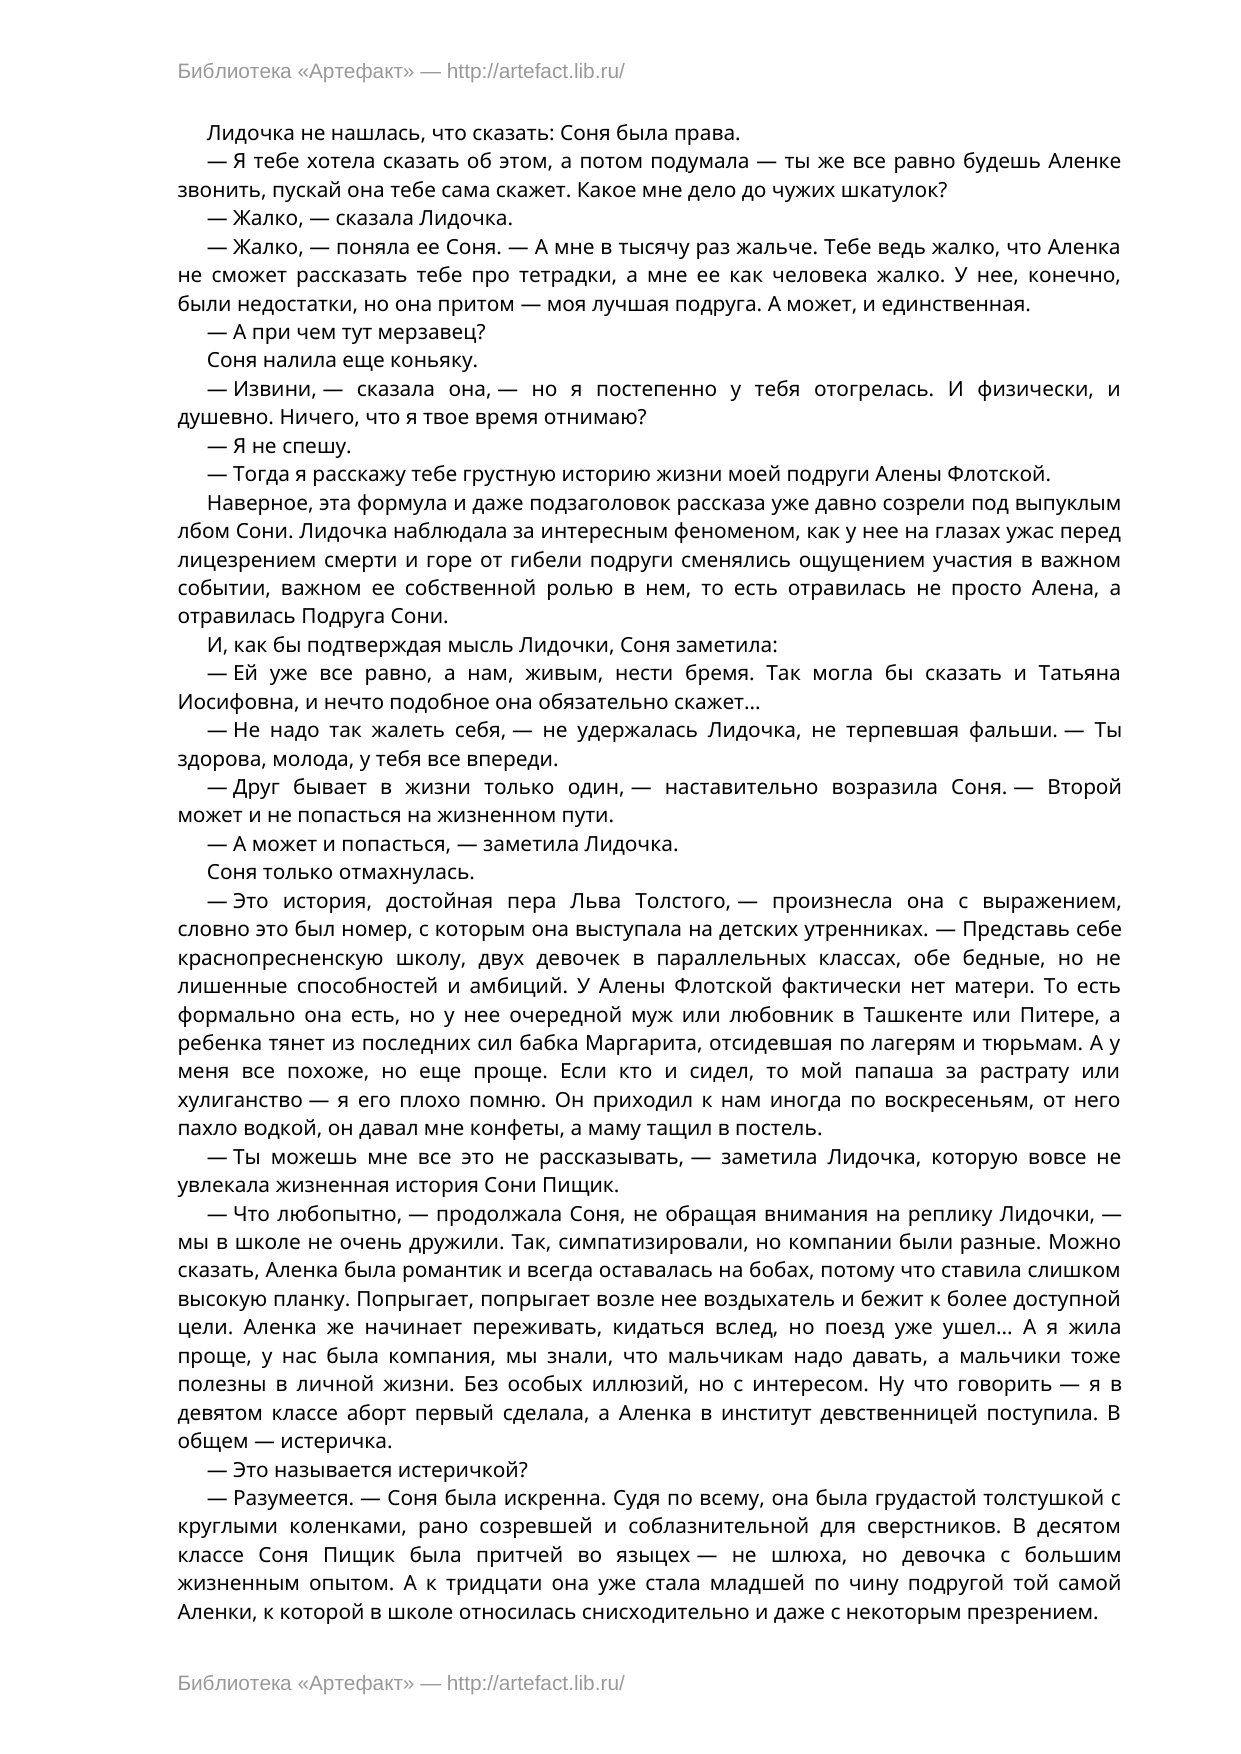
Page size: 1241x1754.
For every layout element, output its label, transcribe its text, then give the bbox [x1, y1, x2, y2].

text — Я не спешу. [177, 431, 1122, 459]
text — Жалко, — поняла ее Соня. — А мне в тысячу раз жальче. Тебе ведь жалко, что Аленка не сможет рассказать тебе про тетрадки, а мне ее как человека жалко. У нее, конечно, были недостатки, но она притом — моя лучшая подруга. А может, и единственная. [177, 232, 1122, 317]
text — Не надо так жалеть себя, — не удержалась Лидочка, не терпевшая фальши. — Ты здорова, молода, у тебя все впереди. [177, 715, 1122, 772]
text — Извини, — сказала она, — но я постепенно у тебя отогрелась. И физически, и душевно. Ничего, что я твое время отнимаю? [177, 374, 1122, 431]
text — Жалко, — сказала Лидочка. [177, 203, 1122, 232]
text Соня только отмахнулась. [177, 857, 1122, 886]
text Наверное, эта формула и даже подзаголовок рассказа уже давно созрели под выпуклым лбом Сони. Лидочка наблюдала за интересным феноменом, как у нее на глазах ужас перед лицезрением смерти и горе от гибели подруги сменялись ощущением участия в важном событии, важном ее собственной ролью в нем, то есть отравилась не просто Алена, а отравилась Подруга Сони. [177, 488, 1122, 630]
text — Разумеется. — Соня была искренна. Судя по всему, она была грудастой толстушкой с круглыми коленками, рано созревшей и соблазнительной для сверстников. В десятом классе Соня Пищик была притчей во языцех — не шлюха, но девочка с большим жизненным опытом. А к тридцати она уже стала младшей по чину подругой той самой Аленки, к которой в школе относилась снисходительно и даже с некоторым презрением. [177, 1483, 1122, 1625]
text — Друг бывает в жизни только один, — наставительно возразила Соня. — Второй может и не попасться на жизненном пути. [177, 772, 1122, 829]
text — Это история, достойная пера Льва Толстого, — произнесла она с выражением, словно это был номер, с которым она выступала на детских утренниках. — Представь себе краснопресненскую школу, двух девочек в параллельных классах, обе бедные, но не лишенные способностей и амбиций. У Алены Флотской фактически нет матери. То есть формально она есть, но у нее очередной муж или любовник в Ташкенте или Питере, а ребенка тянет из последних сил бабка Маргарита, отсидевшая по лагерям и тюрьмам. А у меня все похоже, но еще проще. Если кто и сидел, то мой папаша за растрату или хулиганство — я его плохо помню. Он приходил к нам иногда по воскресеньям, от него пахло водкой, он давал мне конфеты, а маму тащил в постель. [177, 886, 1122, 1142]
text — Я тебе хотела сказать об этом, а потом подумала — ты же все равно будешь Аленке звонить, пускай она тебе сама скажет. Какое мне дело до чужих шкатулок? [177, 147, 1122, 203]
text Соня налила еще коньяку. [177, 346, 1122, 374]
text — Тогда я расскажу тебе грустную историю жизни моей подруги Алены Флотской. [177, 459, 1122, 488]
text — А может и попасться, — заметила Лидочка. [177, 829, 1122, 857]
text Лидочка не нашлась, что сказать: Соня была права. [177, 118, 1122, 147]
text И, как бы подтверждая мысль Лидочки, Соня заметила: [177, 630, 1122, 658]
text — Ты можешь мне все это не рассказывать, — заметила Лидочка, которую вовсе не увлекала жизненная история Сони Пищик. [177, 1142, 1122, 1199]
text — Это называется истеричкой? [177, 1455, 1122, 1483]
text — А при чем тут мерзавец? [177, 317, 1122, 346]
text — Ей уже все равно, а нам, живым, нести бремя. Так могла бы сказать и Татьяна Иосифовна, и нечто подобное она обязательно скажет... [177, 658, 1122, 715]
text — Что любопытно, — продолжала Соня, не обращая внимания на реплику Лидочки, — мы в школе не очень дружили. Так, симпатизировали, но компании были разные. Можно сказать, Аленка была романтик и всегда оставалась на бобах, потому что ставила слишком высокую планку. Попрыгает, попрыгает возле нее воздыхатель и бежит к более доступной цели. Аленка же начинает переживать, кидаться вслед, но поезд уже ушел... А я жила проще, у нас была компания, мы знали, что мальчикам надо давать, а мальчики тоже полезны в личной жизни. Без особых иллюзий, но с интересом. Ну что говорить — я в девятом классе аборт первый сделала, а Аленка в институт девственницей поступила. В общем — истеричка. [177, 1199, 1122, 1455]
